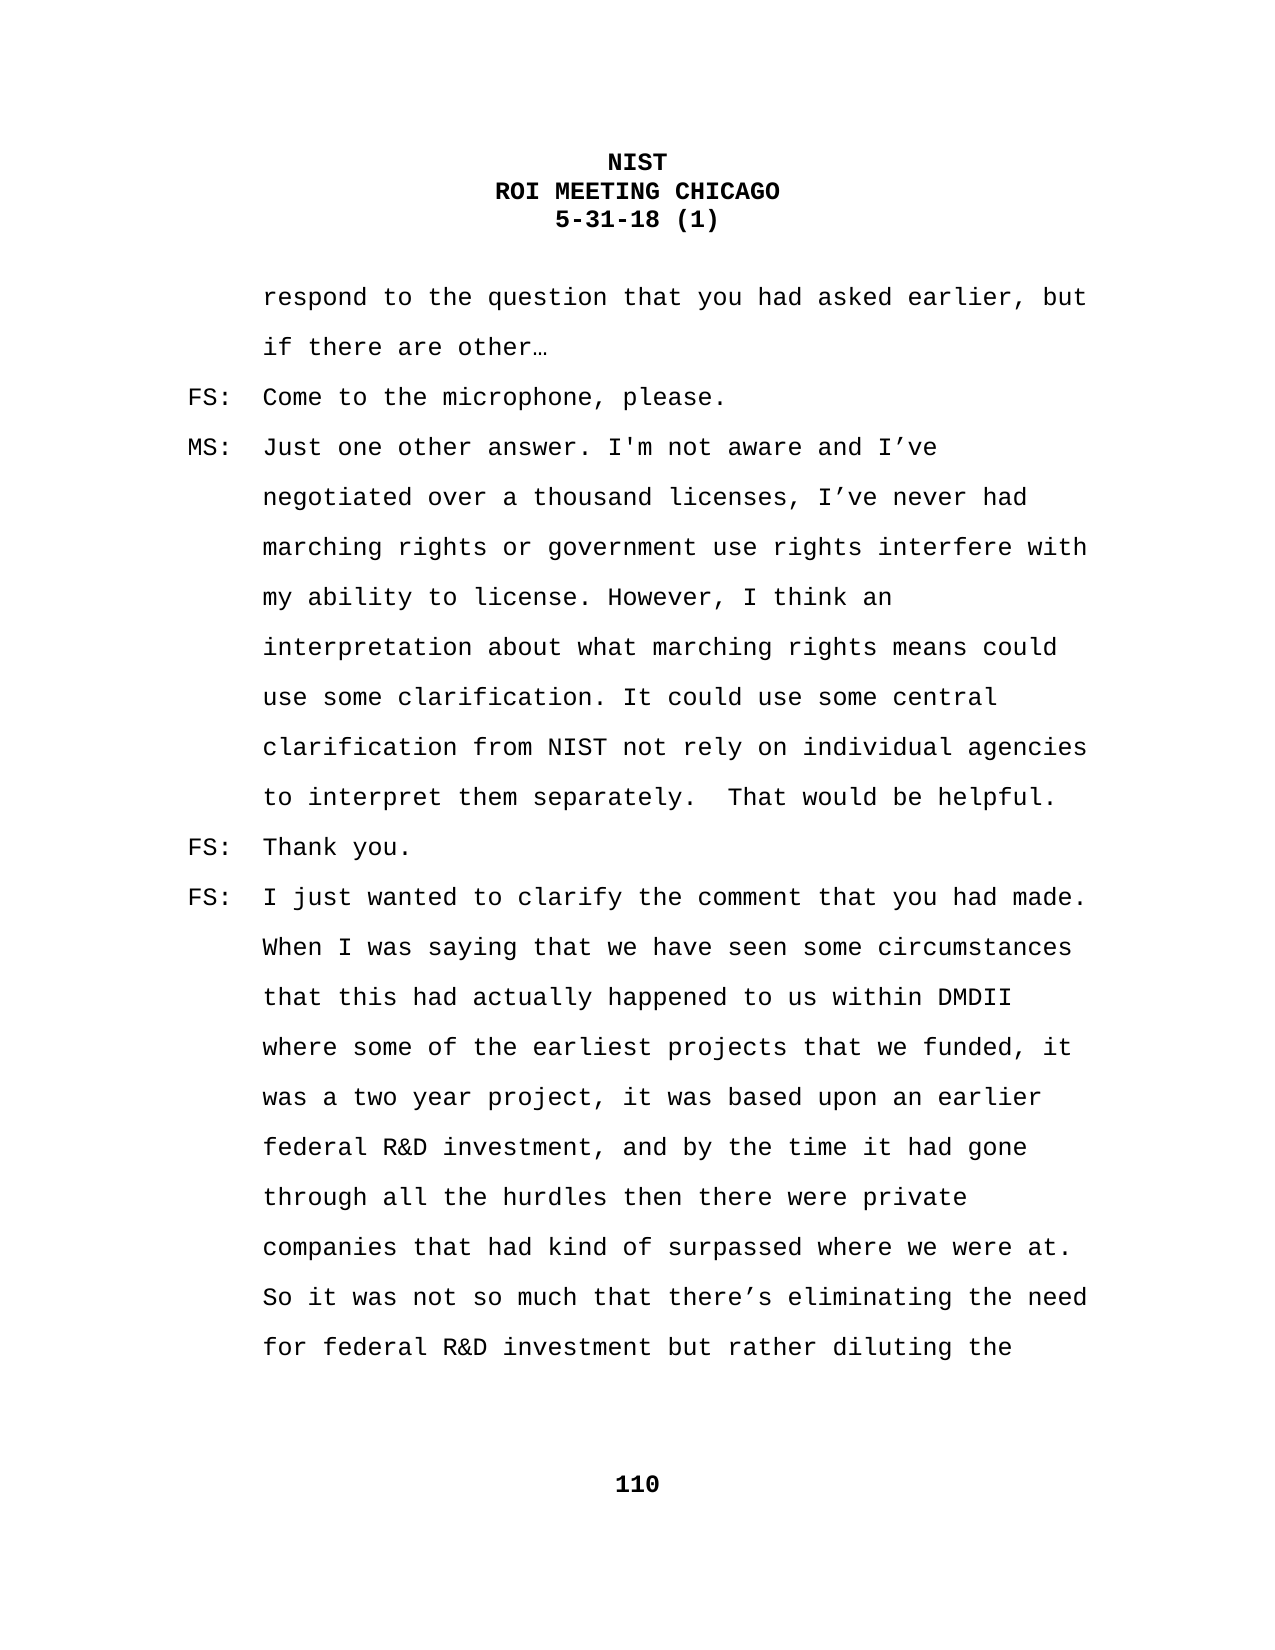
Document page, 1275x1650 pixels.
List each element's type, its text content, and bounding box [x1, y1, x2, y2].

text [187, 263, 1087, 363]
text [187, 863, 1087, 1363]
text FS: Come to the microphone, please. [187, 363, 1087, 413]
text FS: Thank you. [187, 813, 1087, 863]
text MS: Just one other answer. I'm not aware and I’ve negotiated over a thousand licenses, I’ve never had marching rights or government use rights interfere with my ability to license. However, I think an interpretation about what marching rights means could use some clarification. It could use some central clarification from NIST not rely on individual agencies to interpret them separately. That would be helpful. [187, 413, 1087, 813]
